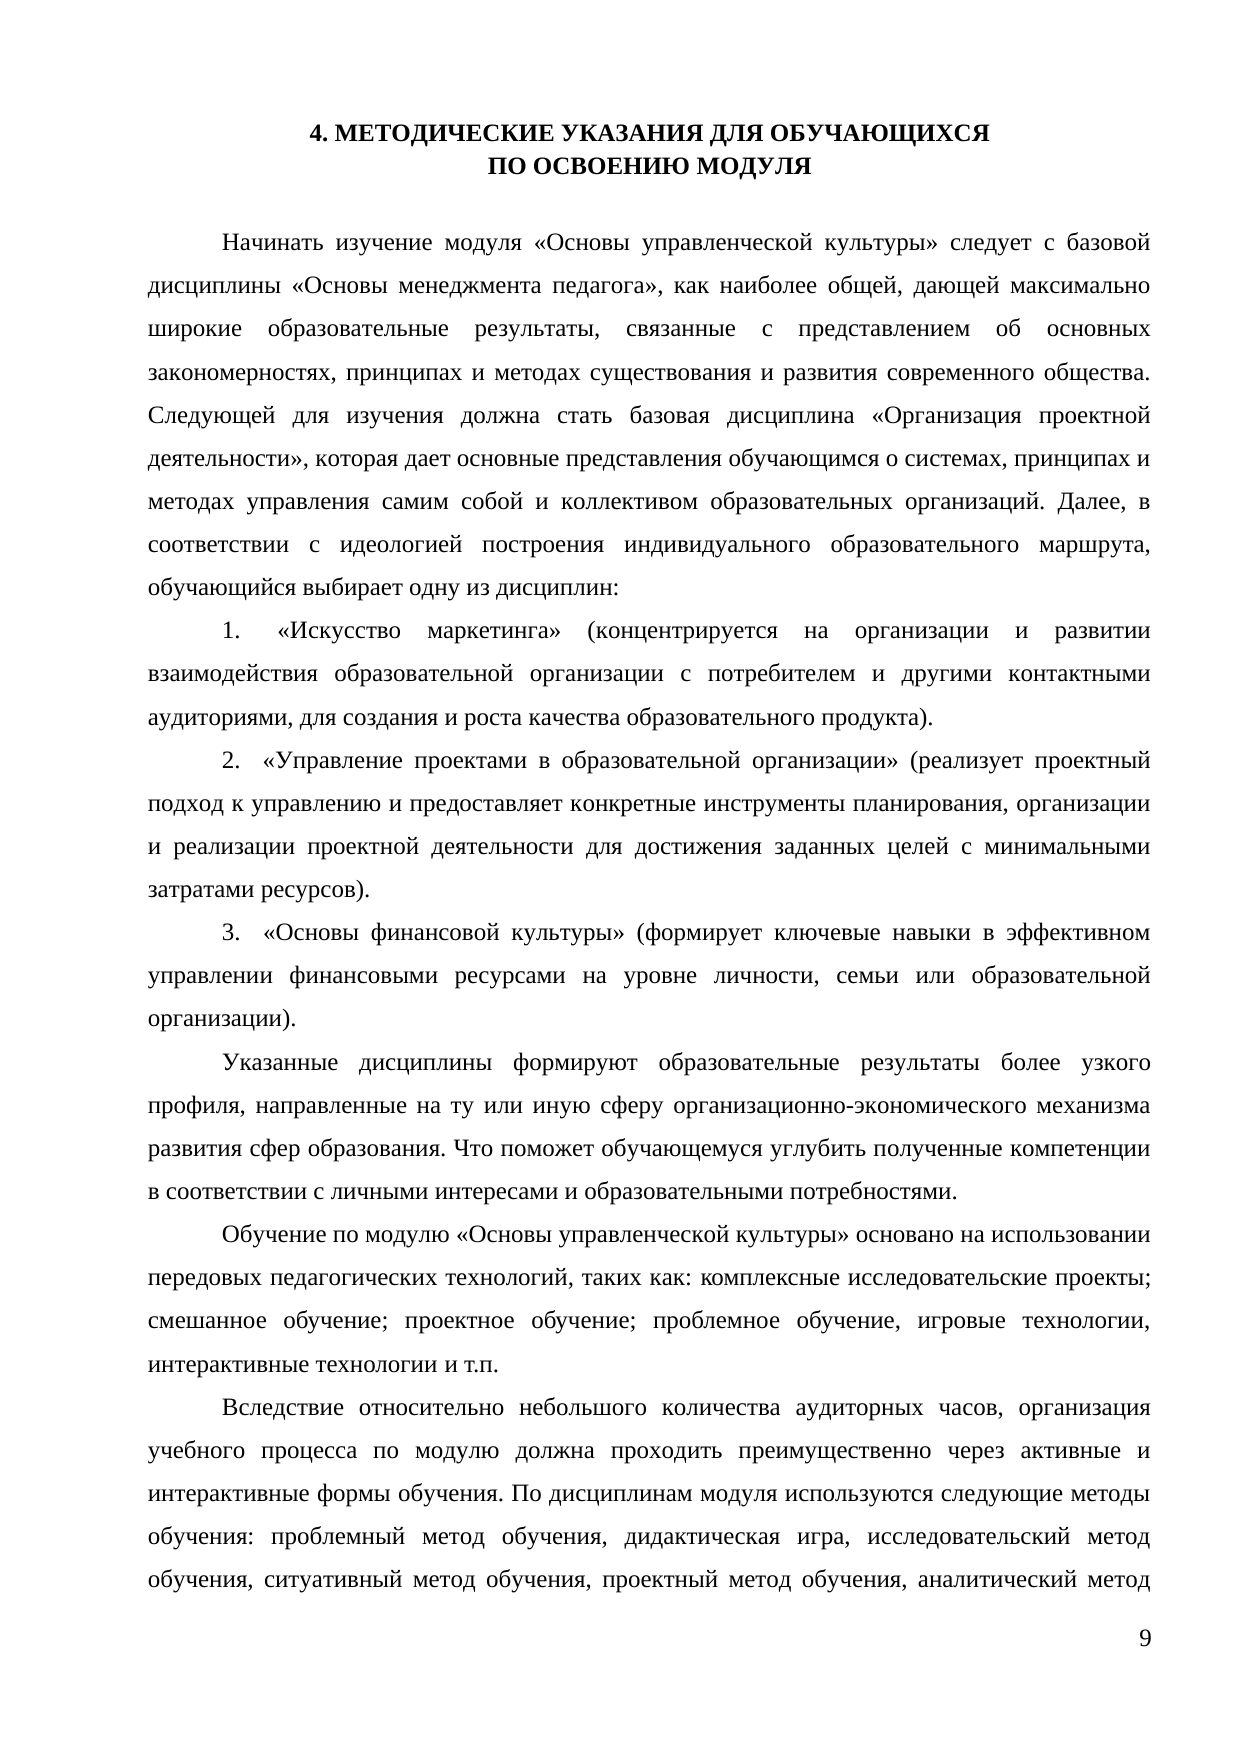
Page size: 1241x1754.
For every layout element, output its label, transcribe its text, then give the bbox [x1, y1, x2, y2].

text по освоению Модуля [148, 151, 1152, 180]
list «Основы финансовой культуры» (формирует ключевые навыки в эффективном управлении финансовыми ресурсами на уровне личности, семьи или образовательной организации). [148, 917, 1152, 1032]
text Начинать изучение модуля «Основы управленческой культуры» следует с базовой дисциплины «Основы менеджмента педагога», как наиболее общей, дающей максимально широкие образовательные результаты, связанные с представлением об основных закономерностях, принципах и методах существования и развития современного общества. Следующей для изучения должна стать базовая дисциплина «Организация проектной деятельности», которая дает основные представления обучающимся о системах, принципах и методах управления самим собой и коллективом образовательных организаций. Далее, в соответствии с идеологией построения индивидуального образовательного маршрута, обучающийся выбирает одну из дисциплин: [148, 227, 1152, 601]
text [148, 1392, 1152, 1593]
list «Искусство маркетинга» (концентрируется на организации и развитии взаимодействия образовательной организации с потребителем и другими контактными аудиториями, для создания и роста качества образовательного продукта). [148, 615, 1152, 730]
text Обучение по модулю «Основы управленческой культуры» основано на использовании передовых педагогических технологий, таких как: комплексные исследовательские проекты; смешанное обучение; проектное обучение; проблемное обучение, игровые технологии, интерактивные технологии и т.п. [148, 1219, 1152, 1377]
text 4. Методические указания для обучающихся [148, 118, 1152, 147]
list «Управление проектами в образовательной организации» (реализует проектный подход к управлению и предоставляет конкретные инструменты планирования, организации и реализации проектной деятельности для достижения заданных целей с минимальными затратами ресурсов). [148, 745, 1152, 903]
text Указанные дисциплины формируют образовательные результаты более узкого профиля, направленные на ту или иную сферу организационно-экономического механизма развития сфер образования. Что поможет обучающемуся углубить полученные компетенции в соответствии с личными интересами и образовательными потребностями. [148, 1047, 1152, 1205]
